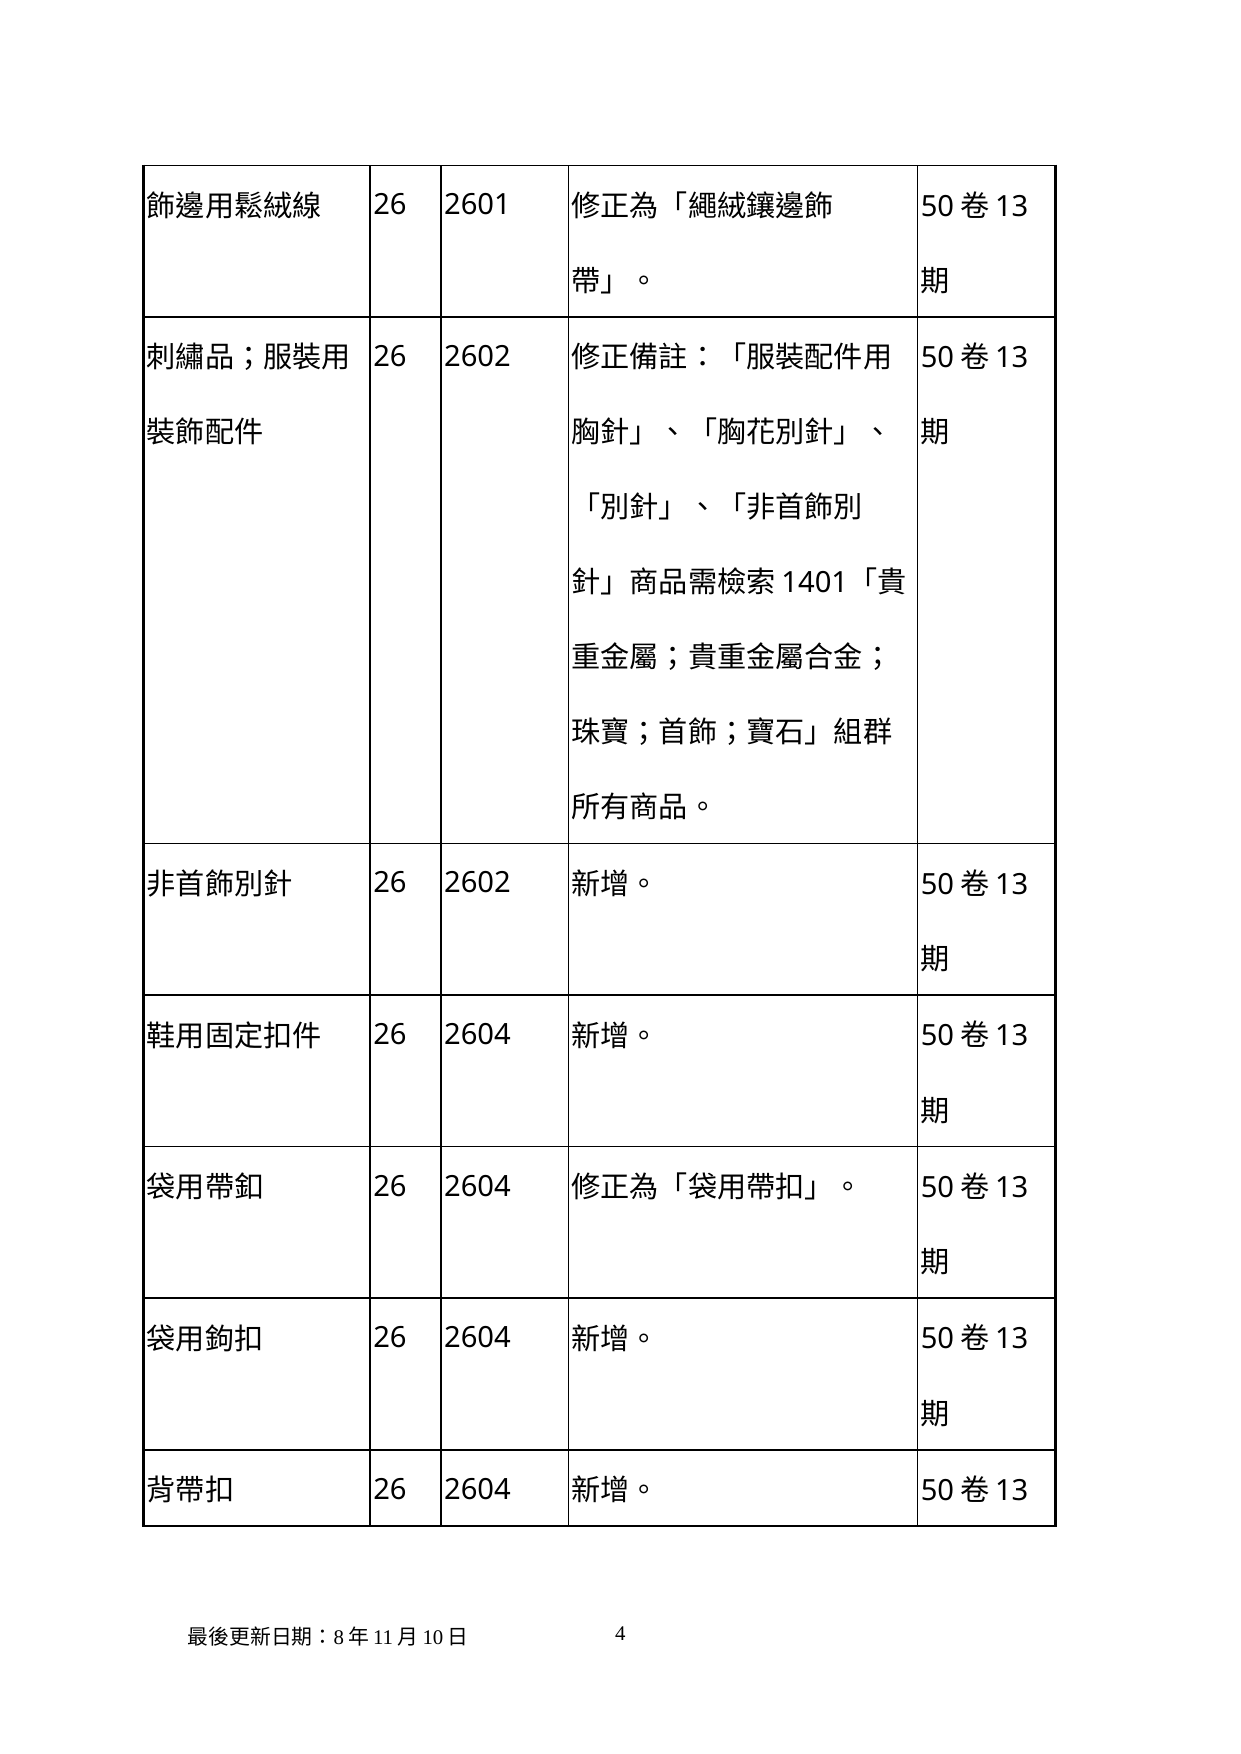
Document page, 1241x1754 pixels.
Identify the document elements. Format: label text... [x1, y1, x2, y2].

table_cell 26 [371, 1299, 440, 1449]
table_cell 背帶扣 [145, 1451, 369, 1525]
table_cell 飾邊用鬆絨線 [145, 166, 369, 316]
table_cell 26 [371, 996, 440, 1146]
table_cell 2602 [442, 844, 568, 994]
table_cell 新增。 [569, 1451, 917, 1525]
table_cell 2604 [442, 1451, 568, 1525]
table_cell 鞋用固定扣件 [145, 996, 369, 1146]
table_cell 50卷13期 [918, 1451, 1054, 1525]
table_cell 修正備註：「服裝配件用胸針」、「胸花別針」、「別針」、「非首飾別針」商品需檢索1401「貴重金屬；貴重金屬合金；珠寶；首飾；寶石」組群所有商品。 [569, 318, 917, 843]
table_cell 26 [371, 844, 440, 994]
table_cell 2604 [442, 996, 568, 1146]
table_cell 2604 [442, 1299, 568, 1449]
table_cell 50卷13期 [918, 996, 1054, 1146]
table_cell 26 [371, 318, 440, 843]
table_cell 袋用帶釦 [145, 1147, 369, 1297]
table_cell 修正為「繩絨鑲邊飾帶」。 [569, 166, 917, 316]
table_cell 刺繡品；服裝用裝飾配件 [145, 318, 369, 843]
table_cell 26 [371, 166, 440, 316]
table_cell 26 [371, 1451, 440, 1525]
table_cell 新增。 [569, 844, 917, 994]
table_cell 新增。 [569, 1299, 917, 1449]
table_cell 2601 [442, 166, 568, 316]
table_cell 修正為「袋用帶扣」。 [569, 1147, 917, 1297]
table_cell 50卷13期 [918, 1147, 1054, 1297]
table_cell 50卷13期 [918, 318, 1054, 843]
table_cell 袋用鉤扣 [145, 1299, 369, 1449]
table_cell 50卷13期 [918, 844, 1054, 994]
table_cell 50卷13期 [918, 1299, 1054, 1449]
table_cell 2602 [442, 318, 568, 843]
table_cell 26 [371, 1147, 440, 1297]
table_cell 非首飾別針 [145, 844, 369, 994]
table_cell 新增。 [569, 996, 917, 1146]
table_cell 50卷13期 [918, 166, 1054, 316]
table_cell 2604 [442, 1147, 568, 1297]
